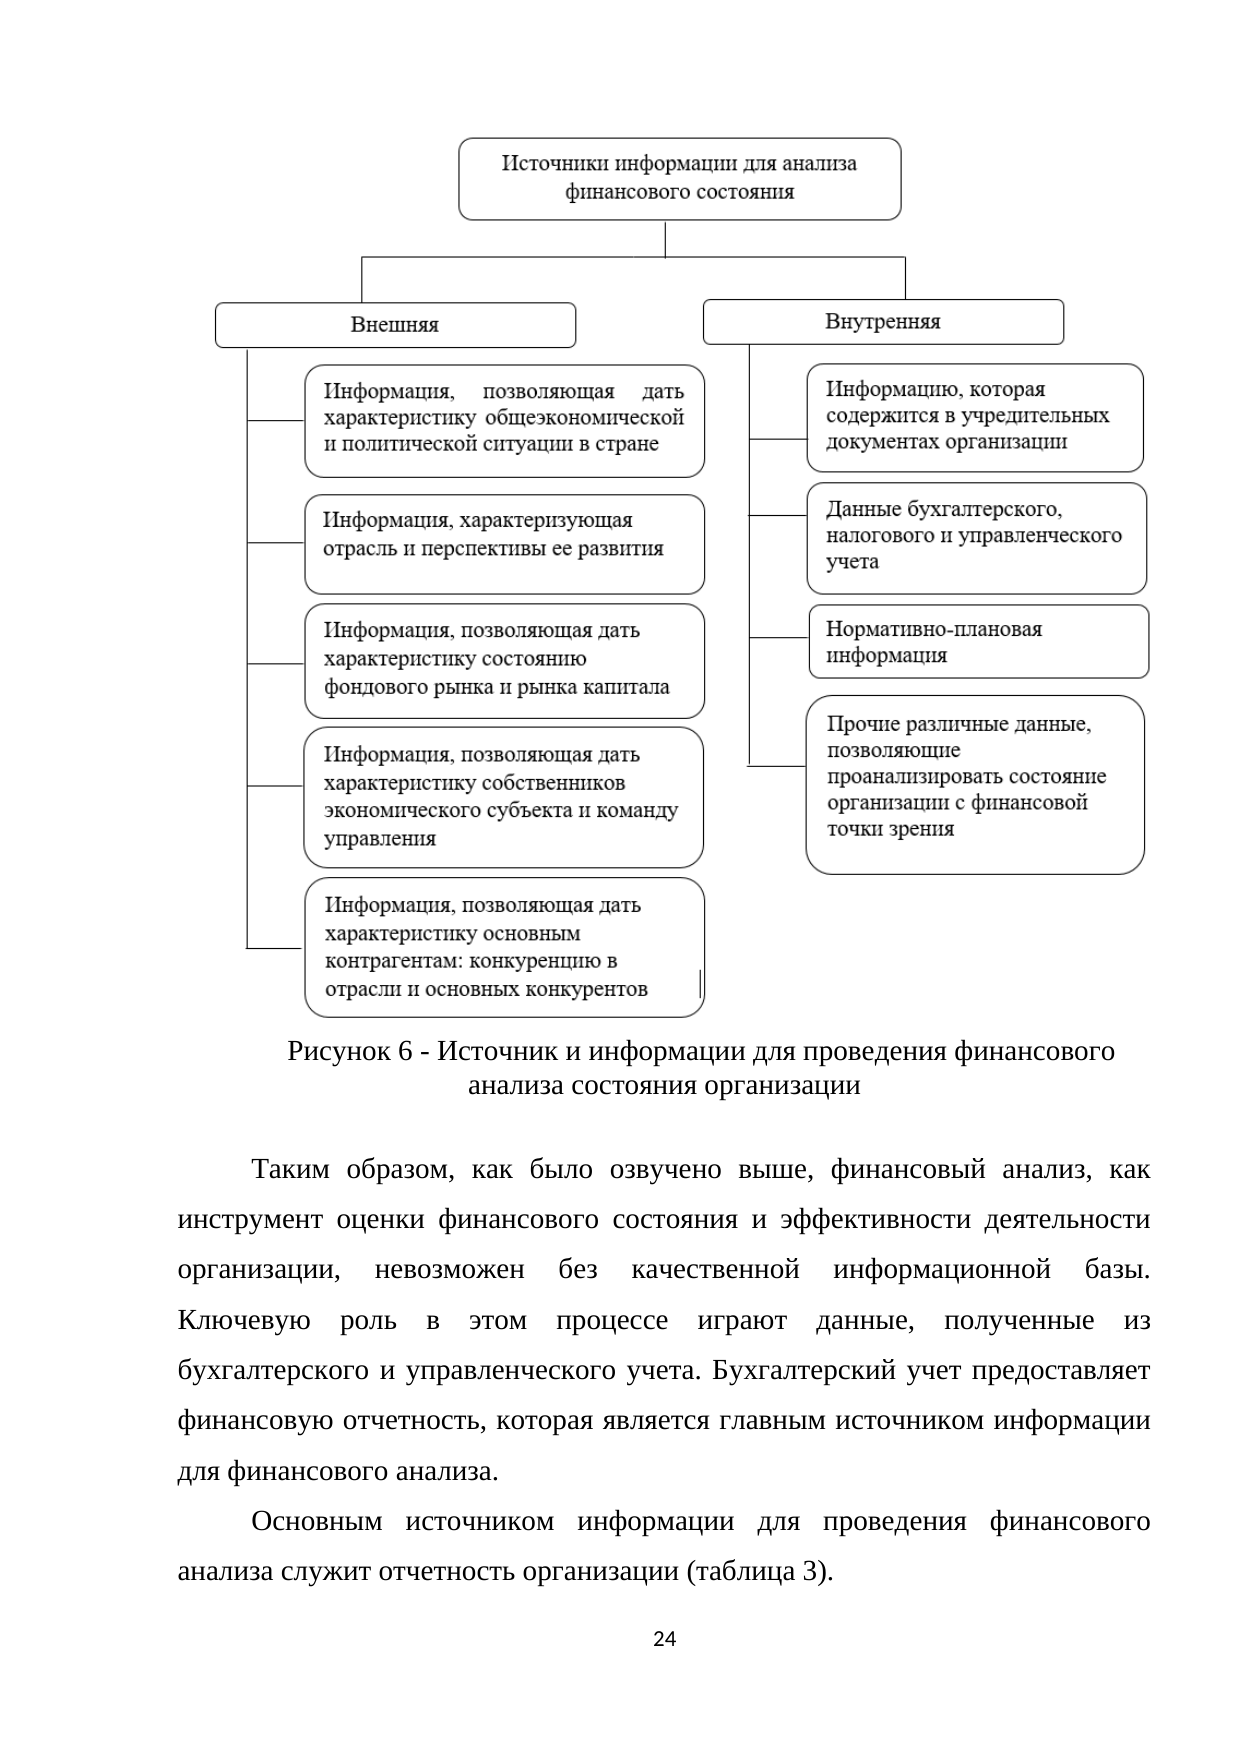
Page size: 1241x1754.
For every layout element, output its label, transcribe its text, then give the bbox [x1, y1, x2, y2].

picture [192, 118, 1167, 1020]
text Таким образом, как было озвучено выше, финансовый анализ, как инструмент оценки финансового состояния и эффективности деятельности организации, невозможен без качественной информационной базы. Ключевую роль в этом процессе играют данные, полученные из бухгалтерского и управленческого учета. Бухгалтерский учет предоставляет финансовую отчетность, которая является главным источником информации для финансового анализа. [177, 1151, 1152, 1486]
text Рисунок 6 - Источник и информации для проведения финансового анализа состояния организации [177, 1033, 1152, 1101]
text Основным источником информации для проведения финансового анализа служит отчетность организации (таблица 3). [177, 1503, 1152, 1587]
